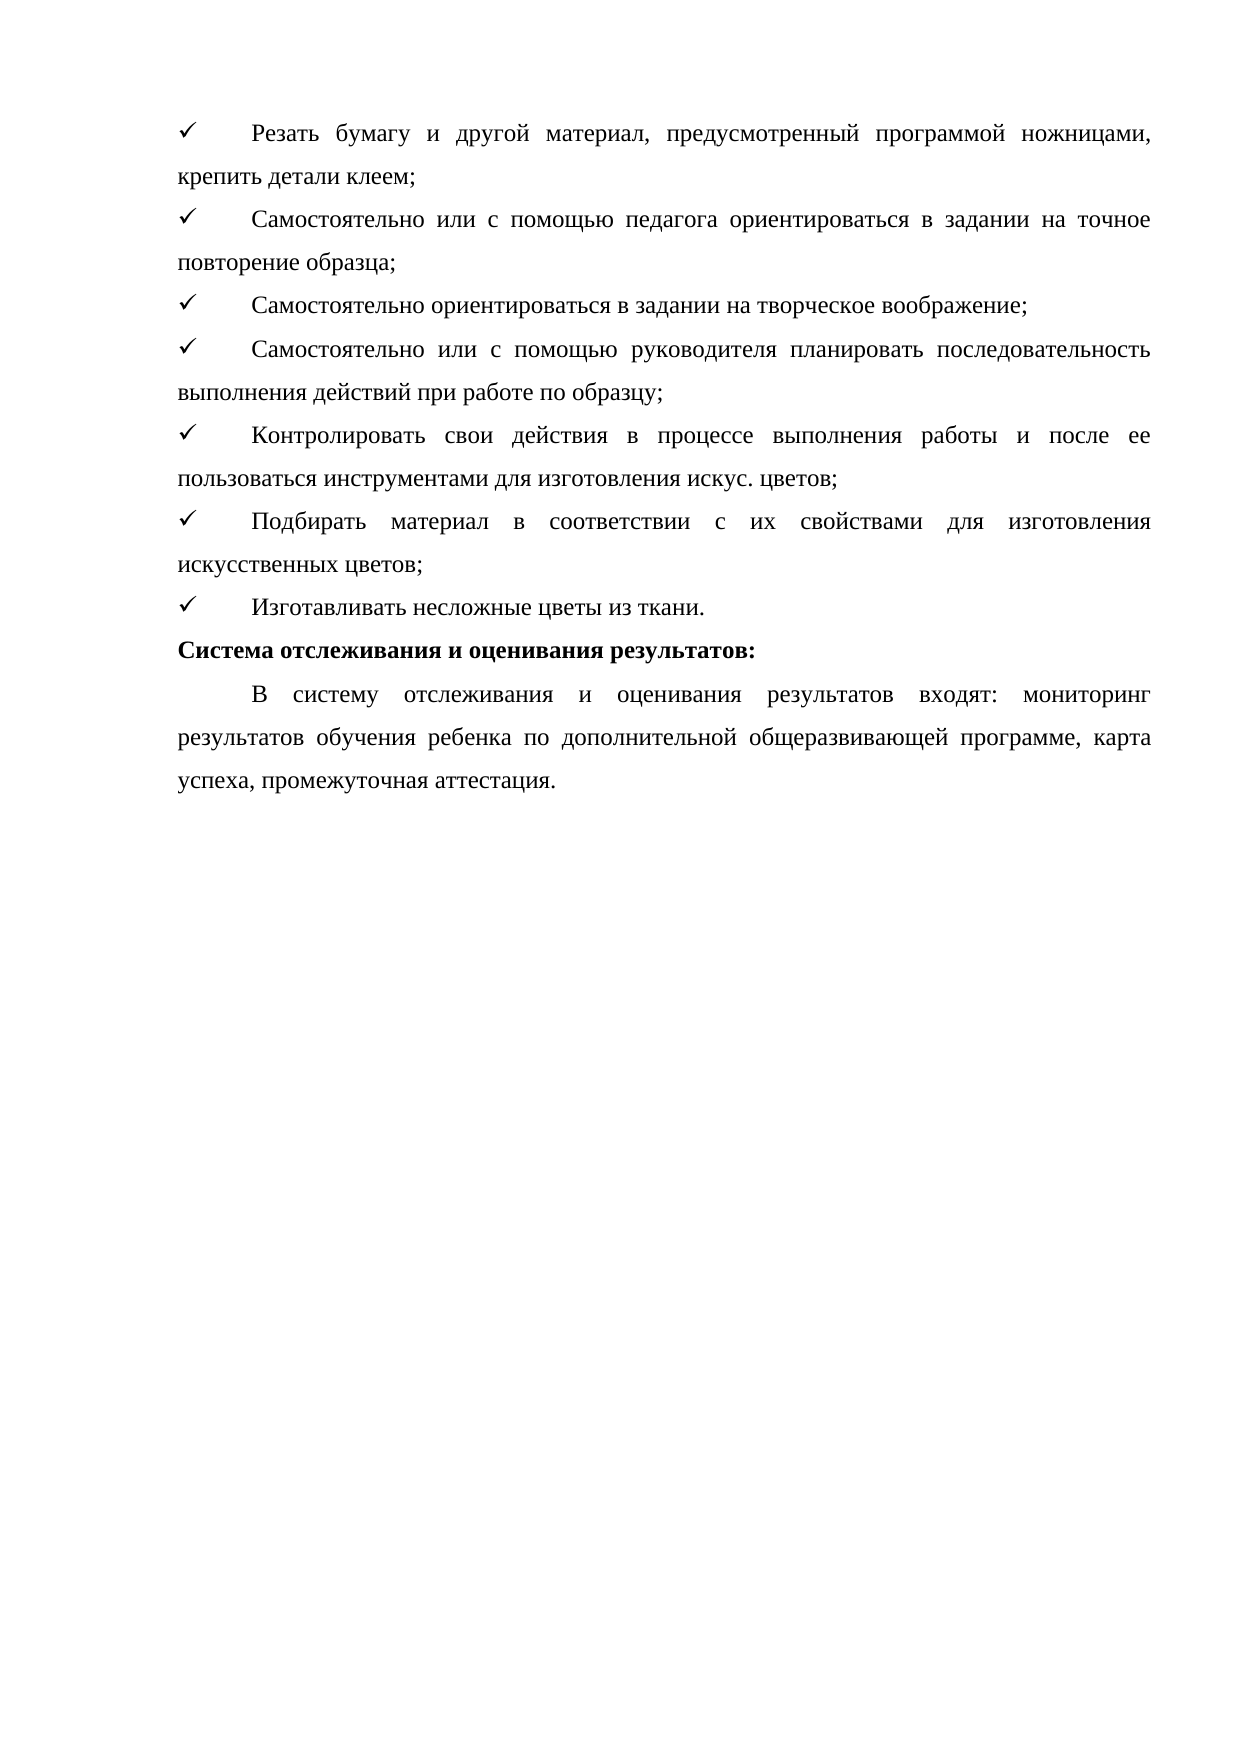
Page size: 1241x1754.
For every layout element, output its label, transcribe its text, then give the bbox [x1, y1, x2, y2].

list Самостоятельно или с помощью руководителя планировать последовательность выполнения действий при работе по образцу; [177, 334, 1152, 406]
list Резать бумагу и другой материал, предусмотренный программой ножницами, крепить детали клеем; [177, 118, 1152, 190]
list Изготавливать несложные цветы из ткани. [177, 592, 1152, 621]
list Самостоятельно ориентироваться в задании на творческое воображение; [177, 291, 1152, 319]
list Контролировать свои действия в процессе выполнения работы и после ее пользоваться инструментами для изготовления искус. цветов; [177, 420, 1152, 492]
text Система отслеживания и оценивания результатов: [177, 636, 1152, 664]
text В систему отслеживания и оценивания результатов входят: мониторинг результатов обучения ребенка по дополнительной общеразвивающей программе, карта успеха, промежуточная аттестация. [177, 679, 1152, 794]
list Самостоятельно или с помощью педагога ориентироваться в задании на точное повторение образца; [177, 204, 1152, 276]
list Подбирать материал в соответствии с их свойствами для изготовления искусственных цветов; [177, 506, 1152, 578]
